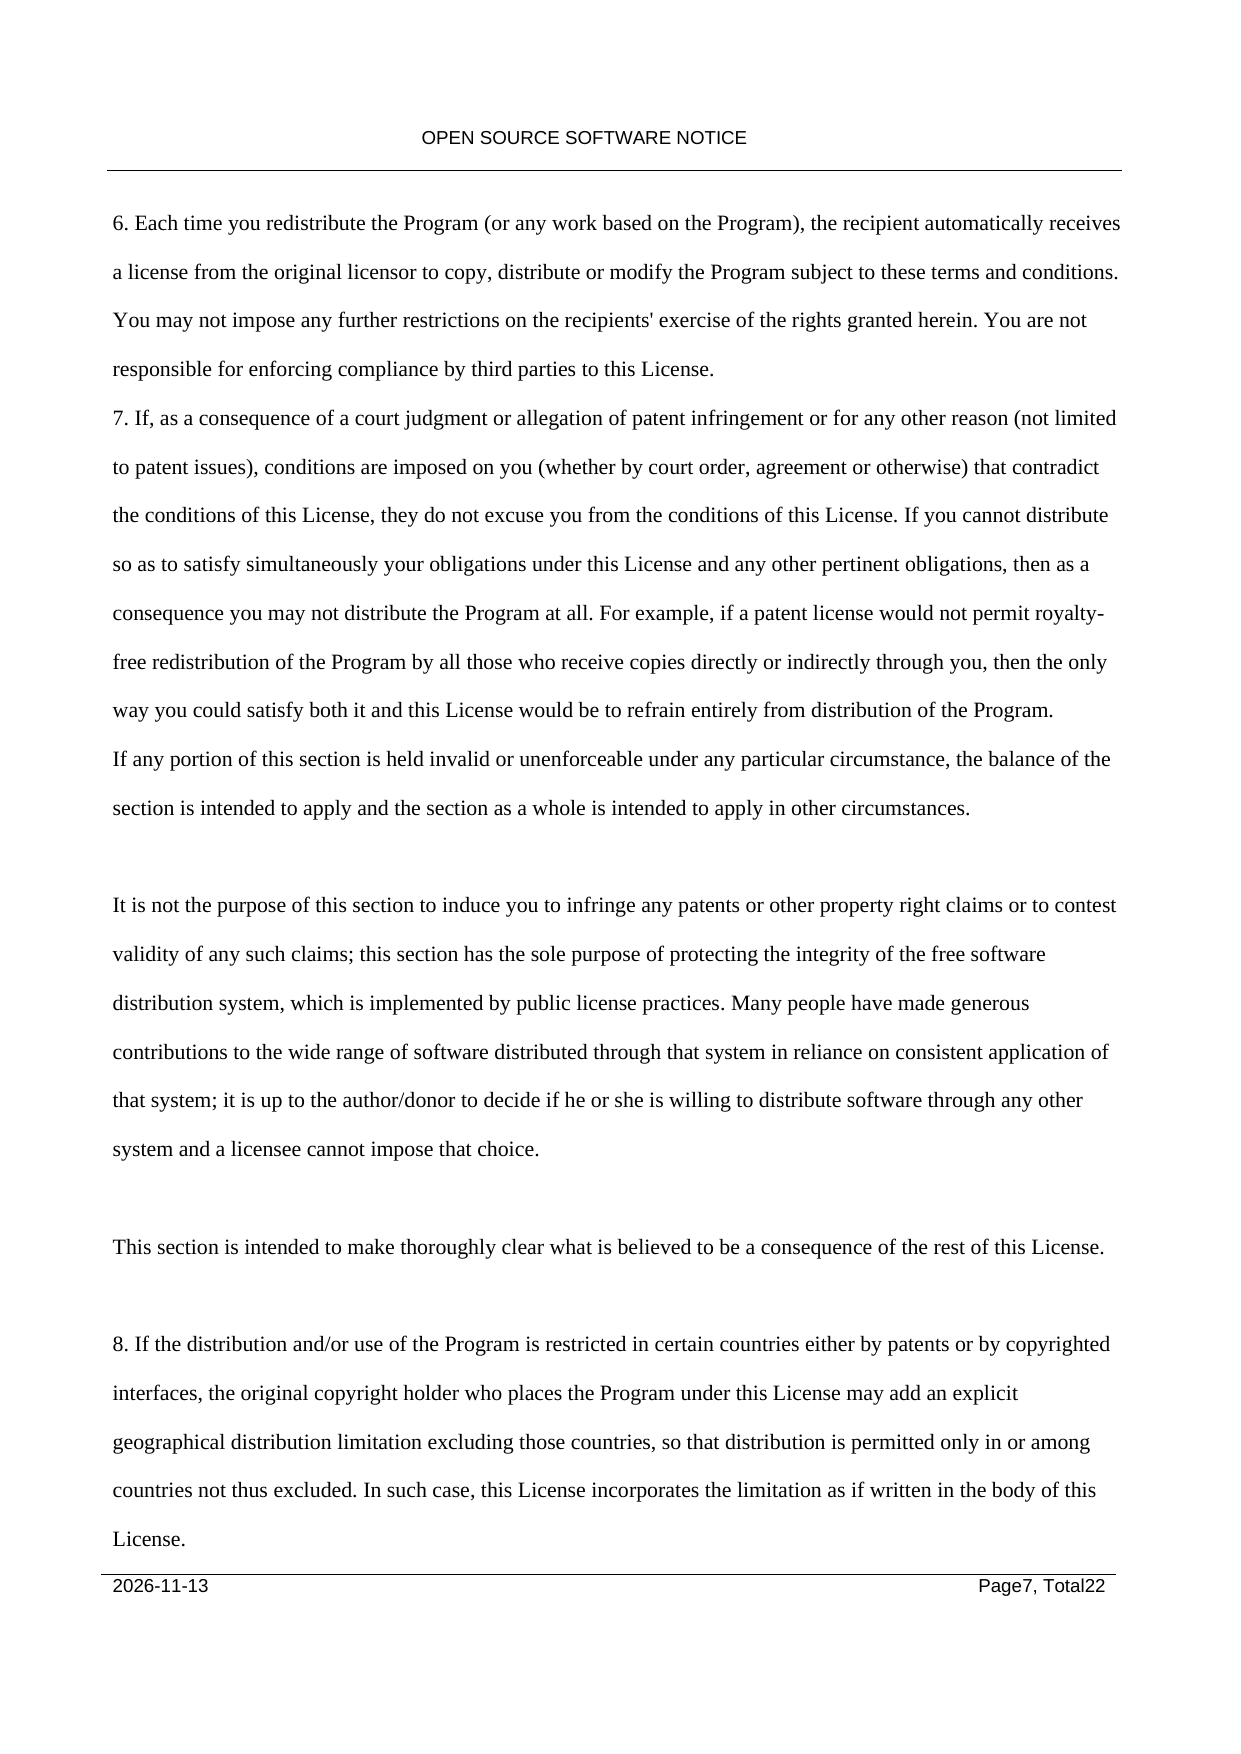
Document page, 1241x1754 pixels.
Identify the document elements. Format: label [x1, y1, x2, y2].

text [112, 206, 1128, 1555]
